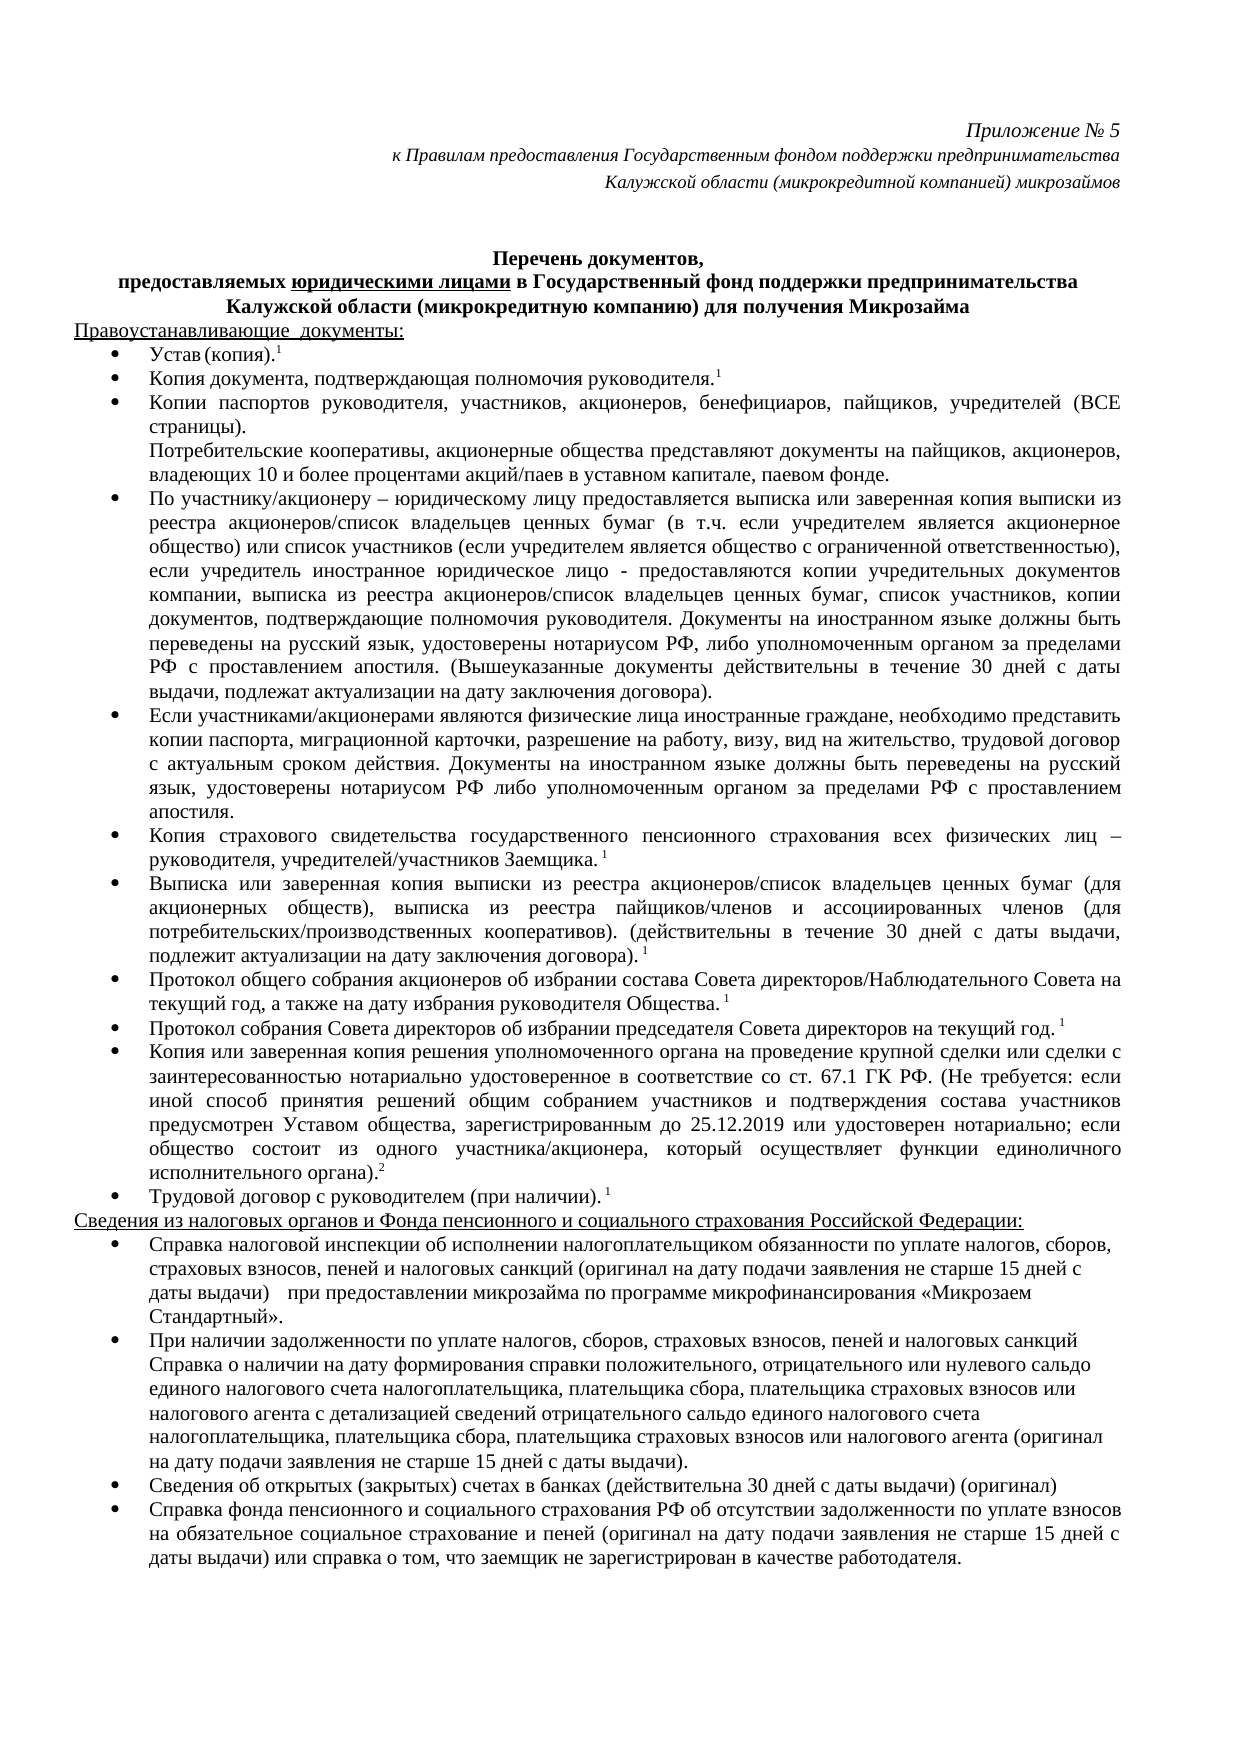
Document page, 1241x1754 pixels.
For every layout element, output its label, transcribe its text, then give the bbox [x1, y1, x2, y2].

list Трудовой договор с руководителем (при наличии). 1 [111, 1184, 1122, 1208]
text Калужской области (микрокредитной компанией) микрозаймов [74, 171, 1122, 192]
list Устав (копия).1 [111, 342, 1122, 366]
text Приложение № 5 [74, 118, 1122, 142]
list Копии паспортов руководителя, участников, акционеров, бенефициаров, пайщиков, учредителей (ВСЕ страницы). [111, 390, 1122, 438]
list Если участниками/акционерами являются физические лица иностранные граждане, необходимо представить копии паспорта, миграционной карточки, разрешение на работу, визу, вид на жительство, трудовой договор с актуальным сроком действия. Документы на иностранном языке должны быть переведены на русский язык, удостоверены нотариусом РФ либо уполномоченным органом за пределами РФ с проставлением апостиля. [111, 703, 1122, 823]
list Копия документа, подтверждающая полномочия руководителя.1 [111, 366, 1122, 390]
text Правоустанавливающие документы: [74, 318, 1122, 342]
list Копия страхового свидетельства государственного пенсионного страхования всех физических лиц – руководителя, учредителей/участников Заемщика. 1 [111, 823, 1122, 871]
text предоставляемых юридическими лицами в Государственный фонд поддержки предпринимательства Калужской области (микрокредитную компанию) для получения Микрозайма [74, 269, 1122, 318]
list По участнику/акционеру – юридическому лицу предоставляется выписка или заверенная копия выписки из реестра акционеров/список владельцев ценных бумаг (в т.ч. если учредителем является акционерное общество) или список участников (если учредителем является общество с ограниченной ответственностью), если учредитель иностранное юридическое лицо - предоставляются копии учредительных документов компании, выписка из реестра акционеров/список владельцев ценных бумаг, список участников, копии документов, подтверждающие полномочия руководителя. Документы на иностранном языке должны быть переведены на русский язык, удостоверены нотариусом РФ, либо уполномоченным органом за пределами РФ с проставлением апостиля. (Вышеуказанные документы действительны в течение 30 дней с даты выдачи, подлежат актуализации на дату заключения договора). [111, 486, 1122, 703]
list Сведения об открытых (закрытых) счетах в банках (действительна 30 дней с даты выдачи) (оригинал) [111, 1473, 1122, 1497]
list При наличии задолженности по уплате налогов, сборов, страховых взносов, пеней и налоговых санкций Справка о наличии на дату формирования справки положительного, отрицательного или нулевого сальдо единого налогового счета налогоплательщика, плательщика сбора, плательщика страховых взносов или налогового агента с детализацией сведений отрицательного сальдо единого налогового счета налогоплательщика, плательщика сбора, плательщика страховых взносов или налогового агента (оригинал на дату подачи заявления не старше 15 дней с даты выдачи). [111, 1328, 1122, 1473]
list Протокол собрания Совета директоров об избрании председателя Совета директоров на текущий год. 1 [111, 1015, 1122, 1039]
text Перечень документов, [74, 245, 1122, 269]
list Справка фонда пенсионного и социального страхования РФ об отсутствии задолженности по уплате взносов на обязательное социальное страхование и пеней (оригинал на дату подачи заявления не старше 15 дней с даты выдачи) или справка о том, что заемщик не зарегистрирован в качестве работодателя. [111, 1497, 1122, 1569]
list Справка налоговой инспекции об исполнении налогоплательщиком обязанности по уплате налогов, сборов, страховых взносов, пеней и налоговых санкций (оригинал на дату подачи заявления не старше 15 дней с даты выдачи) при предоставлении микрозайма по программе микрофинансирования «Микрозаем Стандартный». [111, 1232, 1122, 1328]
list Протокол общего собрания акционеров об избрании состава Совета директоров/Наблюдательного Совета на текущий год, а также на дату избрания руководителя Общества. 1 [111, 967, 1122, 1015]
text Потребительские кооперативы, акционерные общества представляют документы на пайщиков, акционеров, владеющих 10 и более процентами акций/паев в уставном капитале, паевом фонде. [149, 438, 1122, 486]
list Выписка или заверенная копия выписки из реестра акционеров/список владельцев ценных бумаг (для акционерных обществ), выписка из реестра пайщиков/членов и ассоциированных членов (для потребительских/производственных кооперативов). (действительны в течение 30 дней с даты выдачи, подлежит актуализации на дату заключения договора). 1 [111, 871, 1122, 967]
text Сведения из налоговых органов и Фонда пенсионного и социального страхования Российской Федерации: [74, 1208, 1122, 1232]
text к Правилам предоставления Государственным фондом поддержки предпринимательства [74, 144, 1122, 166]
list Копия или заверенная копия решения уполномоченного органа на проведение крупной сделки или сделки с заинтересованностью нотариально удостоверенное в соответствие со ст. 67.1 ГК РФ. (Не требуется: если иной способ принятия решений общим собранием участников и подтверждения состава участников предусмотрен Уставом общества, зарегистрированным до 25.12.2019 или удостоверен нотариально; если общество состоит из одного участника/акционера, который осуществляет функции единоличного исполнительного органа).2 [111, 1039, 1122, 1184]
